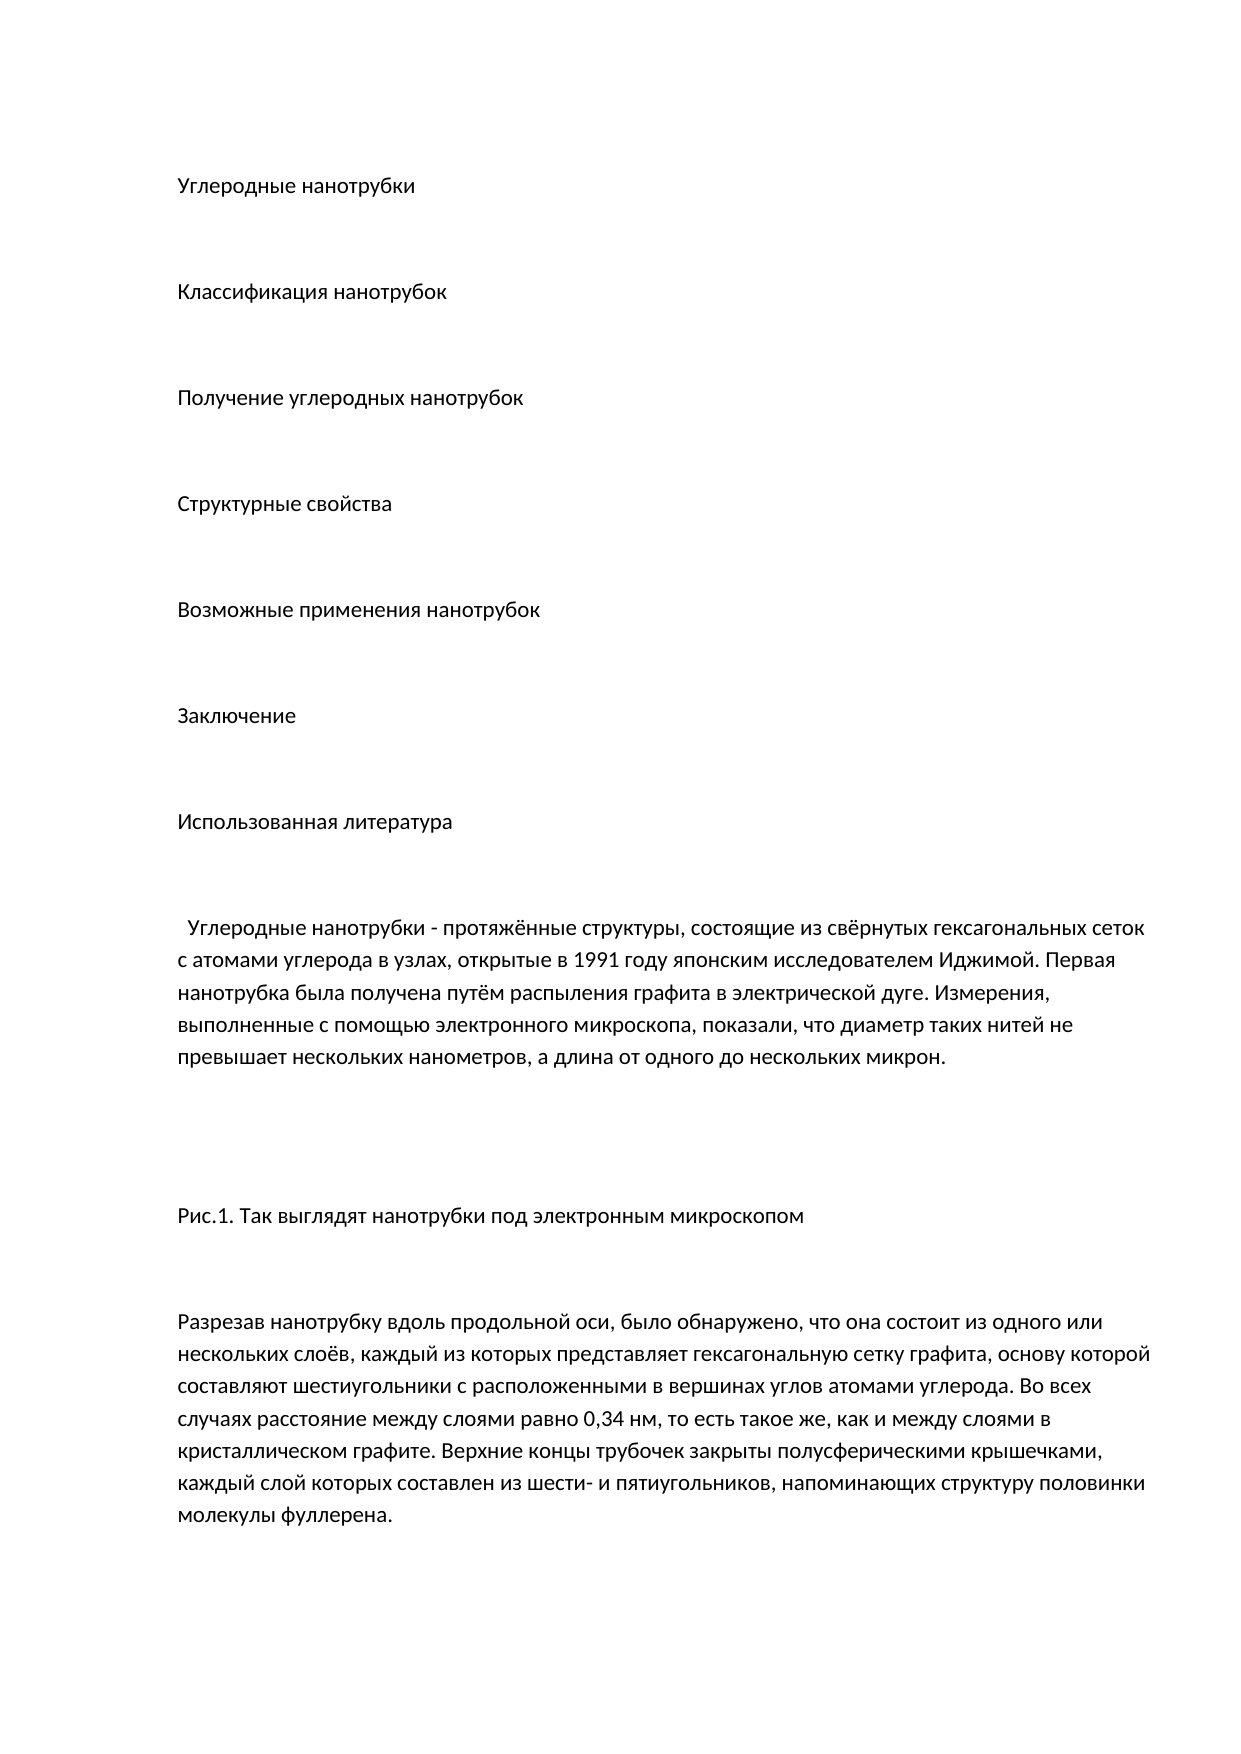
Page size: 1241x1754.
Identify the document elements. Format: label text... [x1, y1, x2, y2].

text Рис.1. Так выглядят нанотрубки под электронным микроскопом [177, 1201, 1152, 1229]
text Углеродные нанотрубки [177, 171, 1152, 199]
text Разрезав нанотрубку вдоль продольной оси, было обнаружено, что она состоит из одного или нескольких слоёв, каждый из которых представляет гексагональную сетку графита, основу которой составляют шестиугольники с расположенными в вершинах углов атомами углерода. Во всех случаях расстояние между слоями равно 0,34 нм, то есть такое же, как и между слоями в кристаллическом графите. Верхние концы трубочек закрыты полусферическими крышечками, каждый слой которых составлен из шести- и пятиугольников, напоминающих структуру половинки молекулы фуллерена. [177, 1307, 1152, 1528]
text Получение углеродных нанотрубок [177, 383, 1152, 411]
text Углеродные нанотрубки - протяжённые структуры, состоящие из свёрнутых гексагональных сеток с атомами углерода в узлах, открытые в 1991 году японским исследователем Иджимой. Первая нанотрубка была получена путём распыления графита в электрической дуге. Измерения, выполненные с помощью электронного микроскопа, показали, что диаметр таких нитей не превышает нескольких нанометров, а длина от одного до нескольких микрон. [177, 913, 1152, 1070]
text Использованная литература [177, 807, 1152, 835]
text Классификация нанотрубок [177, 277, 1152, 305]
text Структурные свойства [177, 489, 1152, 517]
text Заключение [177, 701, 1152, 729]
text Возможные применения нанотрубок [177, 595, 1152, 623]
